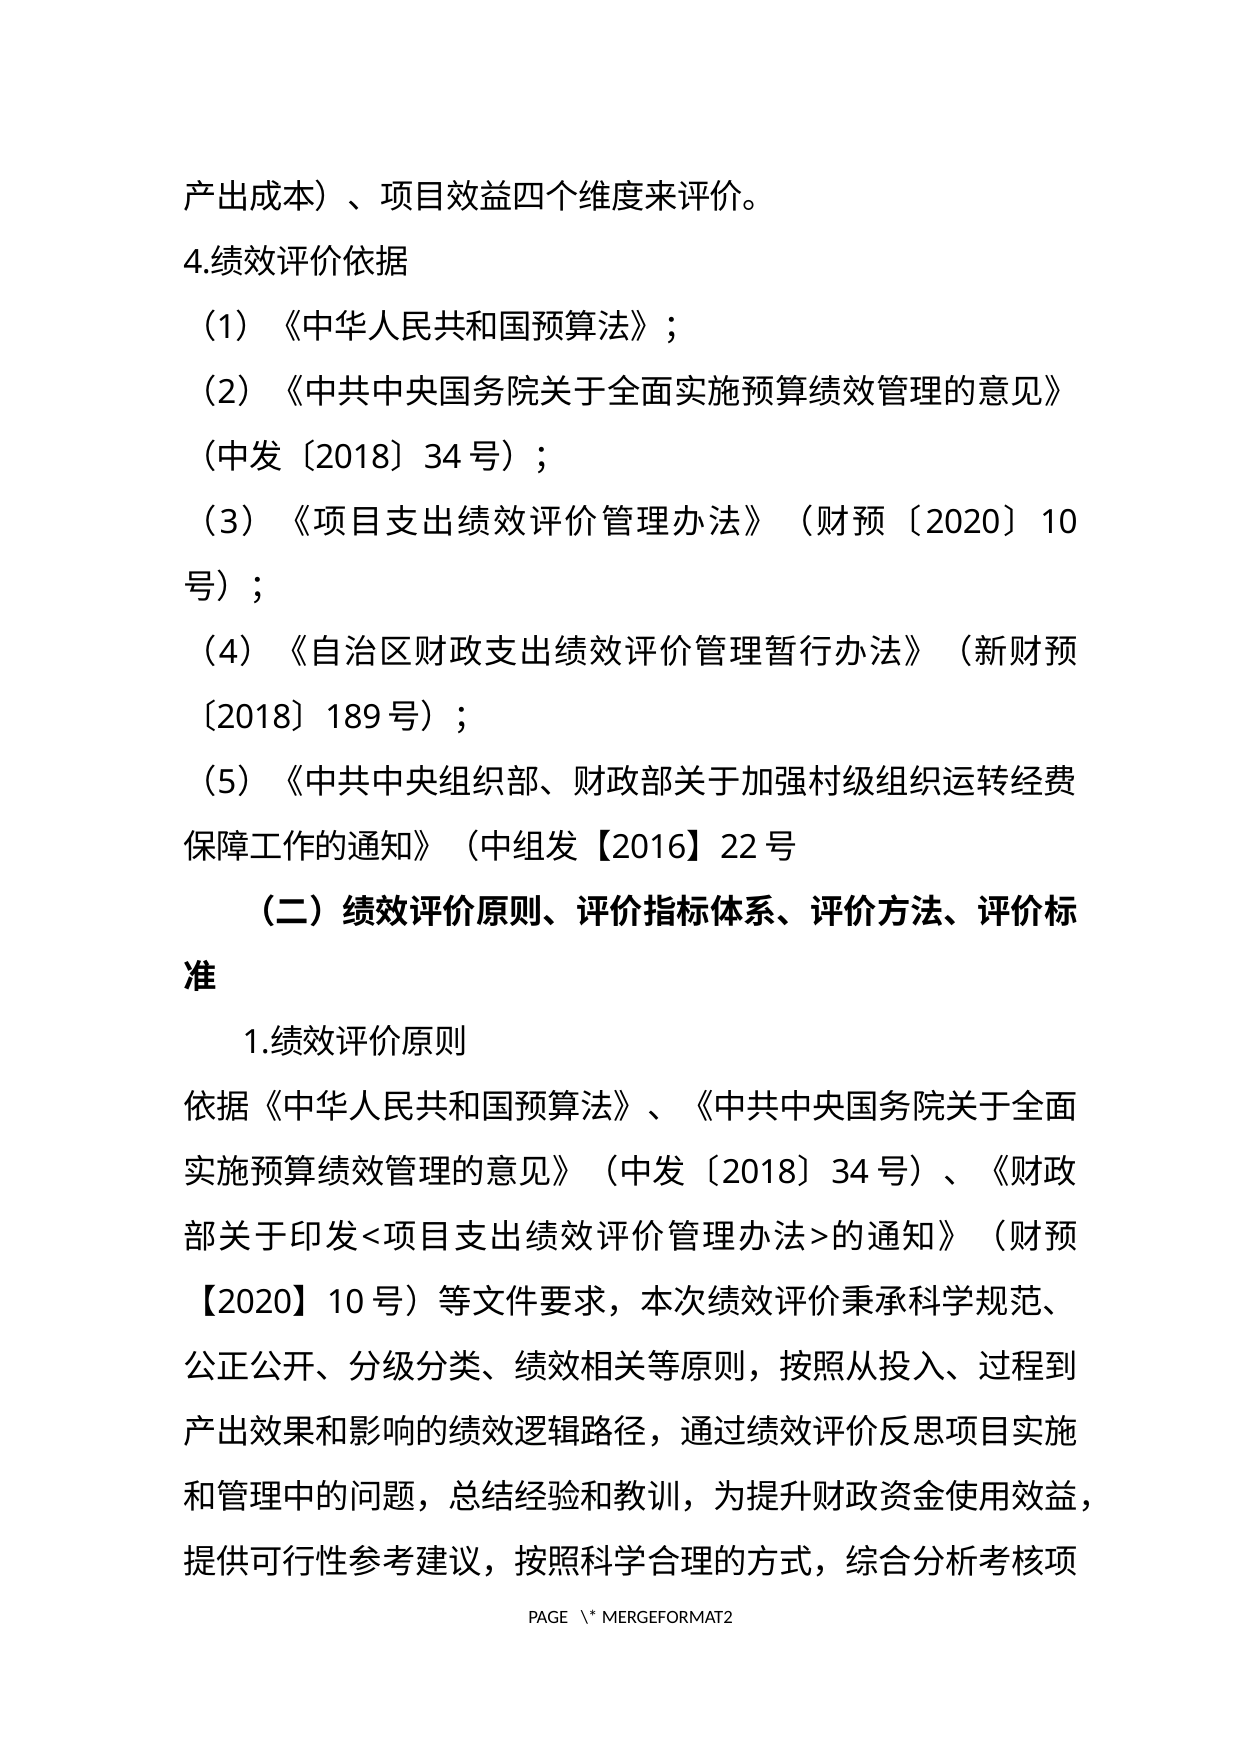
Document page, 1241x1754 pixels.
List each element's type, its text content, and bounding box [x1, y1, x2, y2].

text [183, 1007, 1078, 1592]
text （二）绩效评价原则、评价指标体系、评价方法、评价标准 [183, 877, 1078, 1007]
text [183, 162, 1078, 877]
